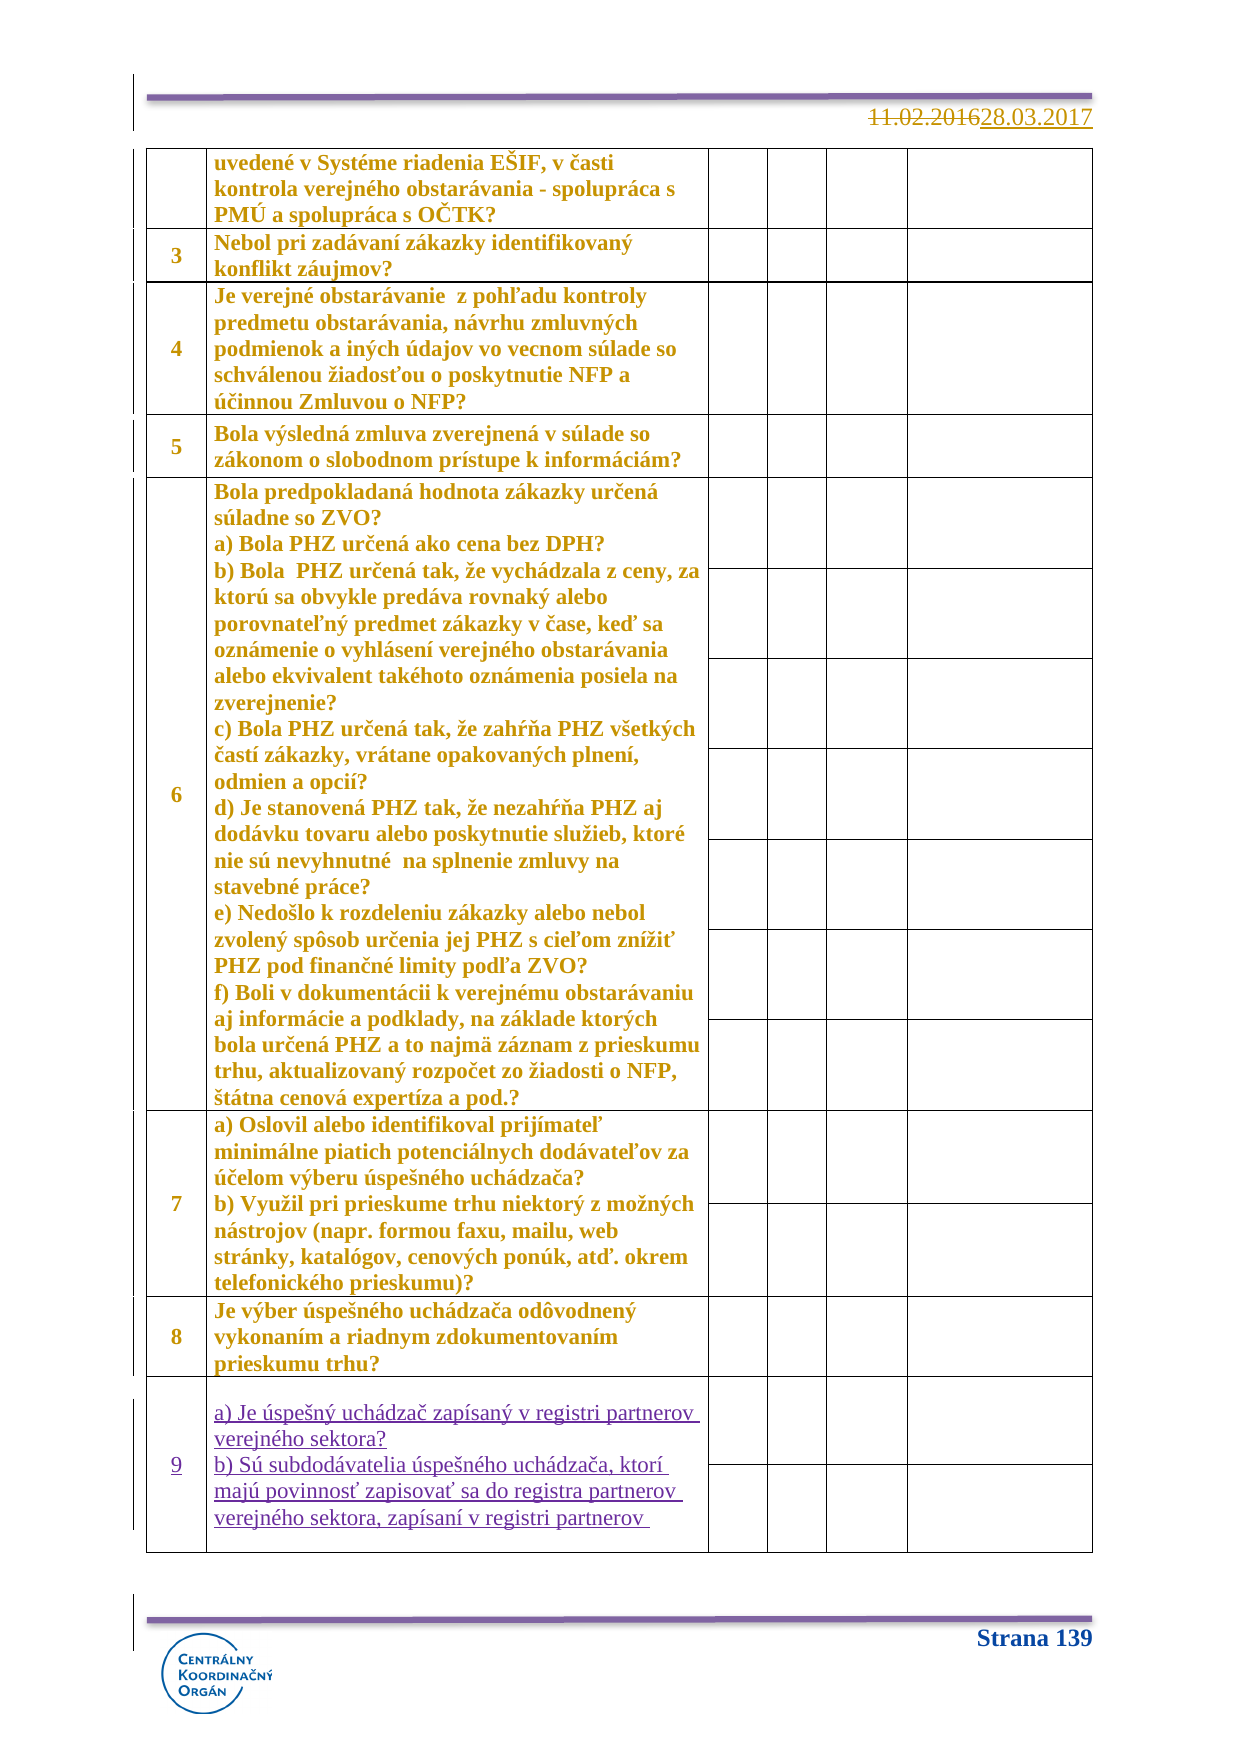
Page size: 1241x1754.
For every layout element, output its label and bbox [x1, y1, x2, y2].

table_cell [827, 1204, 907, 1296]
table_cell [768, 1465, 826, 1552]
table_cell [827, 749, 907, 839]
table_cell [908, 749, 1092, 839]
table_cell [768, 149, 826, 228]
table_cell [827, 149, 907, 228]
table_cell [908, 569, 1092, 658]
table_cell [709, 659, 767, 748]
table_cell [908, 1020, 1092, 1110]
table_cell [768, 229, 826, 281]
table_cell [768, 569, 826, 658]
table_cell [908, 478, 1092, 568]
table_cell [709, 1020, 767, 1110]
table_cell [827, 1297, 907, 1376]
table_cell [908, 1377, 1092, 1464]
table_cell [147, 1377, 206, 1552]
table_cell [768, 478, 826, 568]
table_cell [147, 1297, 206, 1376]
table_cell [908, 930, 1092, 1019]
picture [159, 1631, 272, 1713]
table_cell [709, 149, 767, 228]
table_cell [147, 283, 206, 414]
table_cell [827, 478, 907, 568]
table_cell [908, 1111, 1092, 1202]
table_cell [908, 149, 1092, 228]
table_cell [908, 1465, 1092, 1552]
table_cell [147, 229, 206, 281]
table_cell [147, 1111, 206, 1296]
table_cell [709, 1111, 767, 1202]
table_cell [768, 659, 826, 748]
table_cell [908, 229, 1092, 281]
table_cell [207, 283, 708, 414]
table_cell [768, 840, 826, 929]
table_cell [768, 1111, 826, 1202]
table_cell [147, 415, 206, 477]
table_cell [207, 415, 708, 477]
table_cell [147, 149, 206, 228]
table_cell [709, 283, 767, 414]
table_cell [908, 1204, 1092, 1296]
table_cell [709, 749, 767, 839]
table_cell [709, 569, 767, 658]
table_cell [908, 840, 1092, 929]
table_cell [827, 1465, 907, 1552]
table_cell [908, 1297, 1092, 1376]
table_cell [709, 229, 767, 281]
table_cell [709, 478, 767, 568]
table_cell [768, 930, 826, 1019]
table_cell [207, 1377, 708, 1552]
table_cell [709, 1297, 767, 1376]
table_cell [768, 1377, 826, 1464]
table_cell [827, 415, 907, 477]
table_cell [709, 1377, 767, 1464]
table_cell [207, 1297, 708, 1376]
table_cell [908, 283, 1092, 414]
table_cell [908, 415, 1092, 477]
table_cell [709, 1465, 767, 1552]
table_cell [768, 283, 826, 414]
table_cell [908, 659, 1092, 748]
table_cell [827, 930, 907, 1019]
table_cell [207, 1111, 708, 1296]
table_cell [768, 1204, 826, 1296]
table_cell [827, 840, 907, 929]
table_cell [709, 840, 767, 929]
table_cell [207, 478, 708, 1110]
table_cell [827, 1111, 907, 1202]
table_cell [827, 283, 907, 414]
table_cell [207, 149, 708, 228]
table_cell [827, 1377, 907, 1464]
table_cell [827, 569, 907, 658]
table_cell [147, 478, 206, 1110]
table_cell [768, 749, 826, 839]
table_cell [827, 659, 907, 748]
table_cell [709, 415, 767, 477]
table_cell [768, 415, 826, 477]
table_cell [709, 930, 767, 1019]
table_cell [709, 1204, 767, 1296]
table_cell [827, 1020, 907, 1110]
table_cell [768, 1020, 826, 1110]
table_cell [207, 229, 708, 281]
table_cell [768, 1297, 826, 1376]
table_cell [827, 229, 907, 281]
